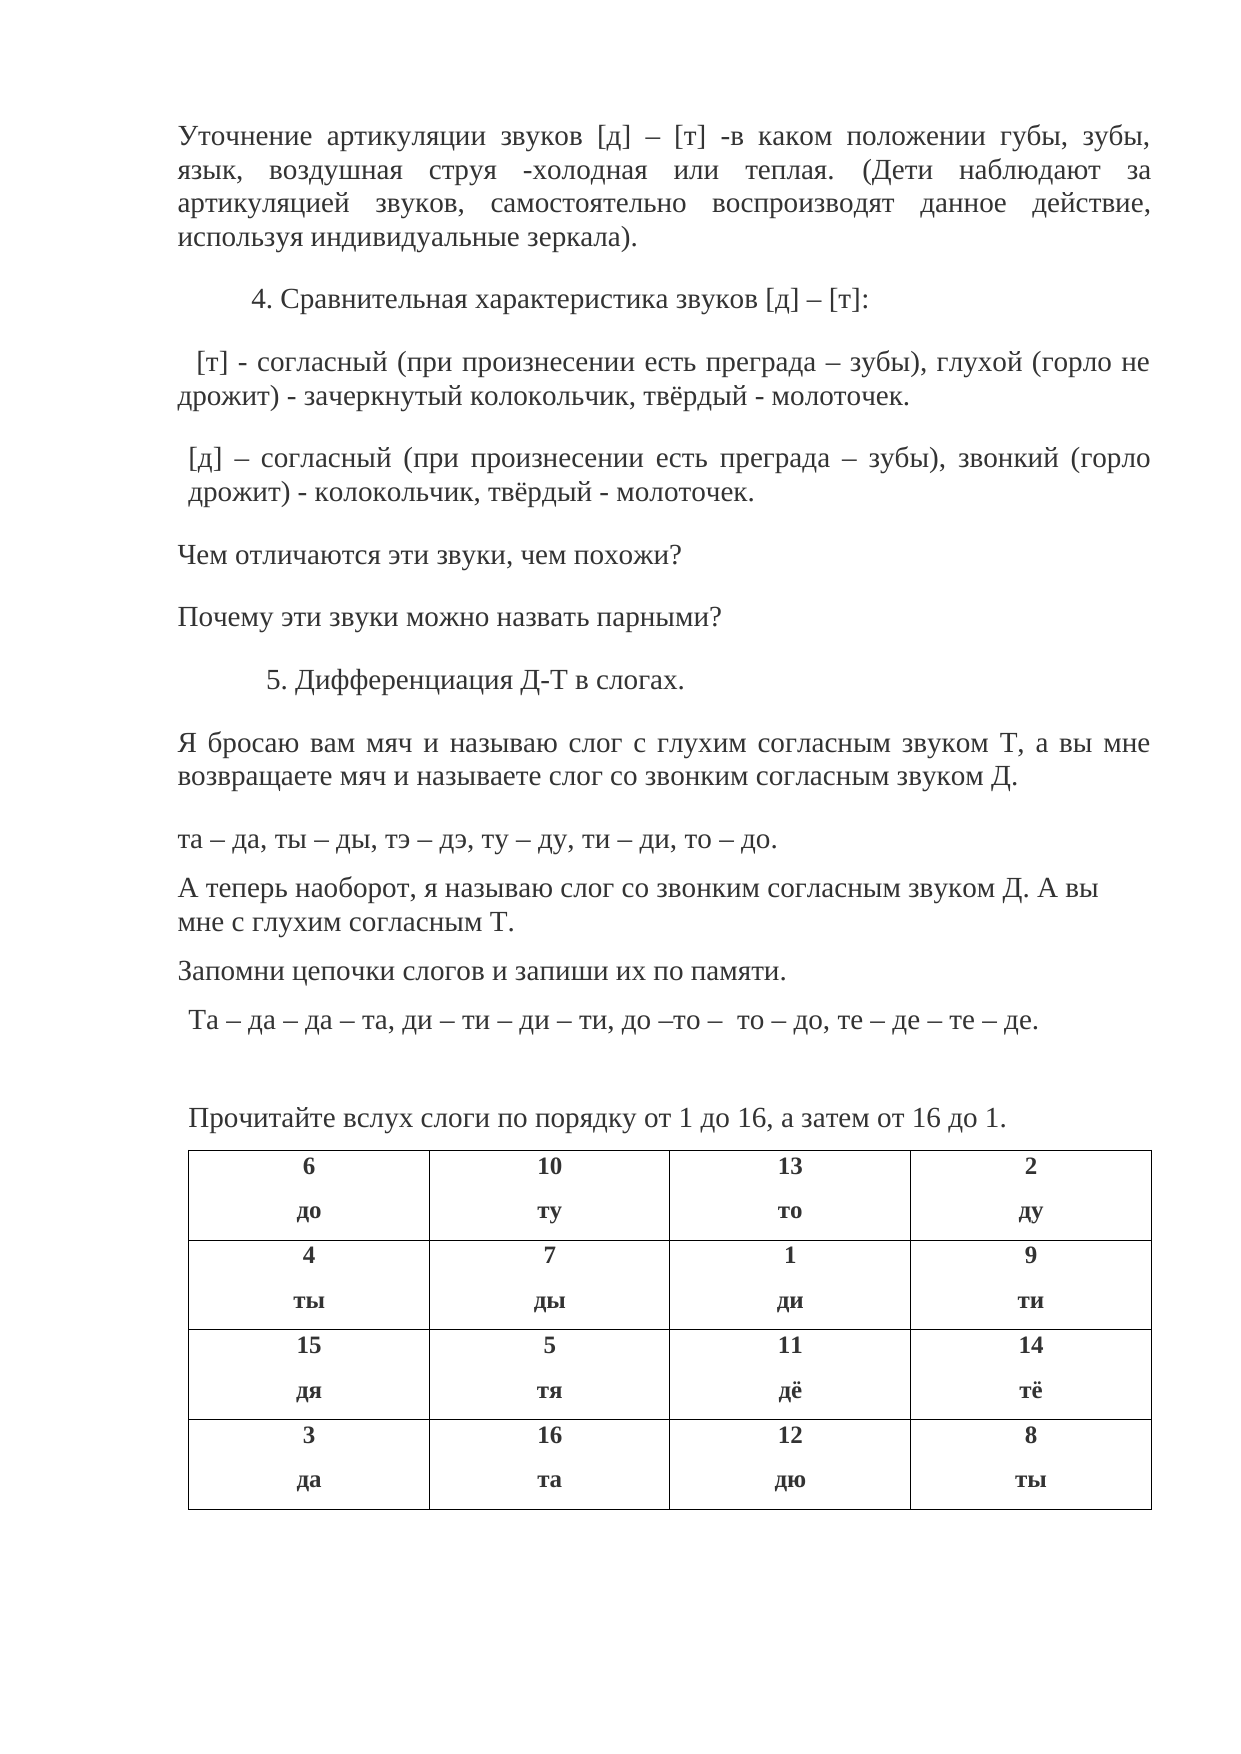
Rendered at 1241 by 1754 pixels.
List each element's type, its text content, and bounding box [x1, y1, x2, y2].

table_cell 1 ди [670, 1241, 910, 1329]
text Прочитайте вслух слоги по порядку от 1 до 16, а затем от 16 до 1. [188, 1101, 1152, 1134]
text [т] - согласный (при произнесении есть преграда – зубы), глухой (горло не дрожит) - зачеркнутый колокольчик, твёрдый - молоточек. [177, 344, 1152, 411]
table_header 13 то [670, 1151, 910, 1239]
text [д] – согласный (при произнесении есть преграда – зубы), звонкий (горло дрожит) - колокольчик, твёрдый - молоточек. [188, 441, 1152, 508]
text А теперь наоборот, я называю слог со звонким согласным звуком Д. А вы мне с глухим согласным Т. [177, 870, 1152, 937]
table_cell 14 тё [911, 1330, 1151, 1419]
table_cell 7 ды [430, 1241, 669, 1329]
table_cell 16 та [430, 1420, 669, 1509]
table_cell 3 да [189, 1420, 429, 1509]
text Запомни цепочки слогов и запиши их по памяти. [177, 953, 1152, 987]
text Уточнение артикуляции звуков [д] – [т] -в каком положении губы, зубы, язык, воздушная струя -холодная или теплая. (Дети наблюдают за артикуляцией звуков, самостоятельно воспроизводят данное действие, используя индивидуальные зеркала). [177, 118, 1152, 252]
text та – да, ты – ды, тэ – дэ, ту – ду, ти – ди, то – до. [177, 821, 1152, 855]
table_cell 15 дя [189, 1330, 429, 1419]
text Та – да – да – та, ди – ти – ди – ти, до –то – то – до, те – де – те – де. [188, 1002, 1152, 1036]
table_header 2 ду [911, 1151, 1151, 1239]
table_cell 9 ти [911, 1241, 1151, 1329]
table_cell 12 дю [670, 1420, 910, 1509]
table_header 10 ту [430, 1151, 669, 1239]
text 5. Дифференциация Д-Т в слогах. [215, 662, 1152, 696]
text Чем отличаются эти звуки, чем похожи? [177, 537, 1152, 570]
text Почему эти звуки можно назвать парными? [177, 599, 1152, 633]
table_cell 8 ты [911, 1420, 1151, 1509]
table_cell 11 дё [670, 1330, 910, 1419]
text 4. Сравнительная характеристика звуков [д] – [т]: [177, 282, 1152, 315]
text Я бросаю вам мяч и называю слог с глухим согласным звуком Т, а вы мне возвращаете мяч и называете слог со звонким согласным звуком Д. [177, 725, 1152, 792]
table_cell 4 ты [189, 1241, 429, 1329]
table_cell 5 тя [430, 1330, 669, 1419]
table_header 6 до [189, 1151, 429, 1239]
